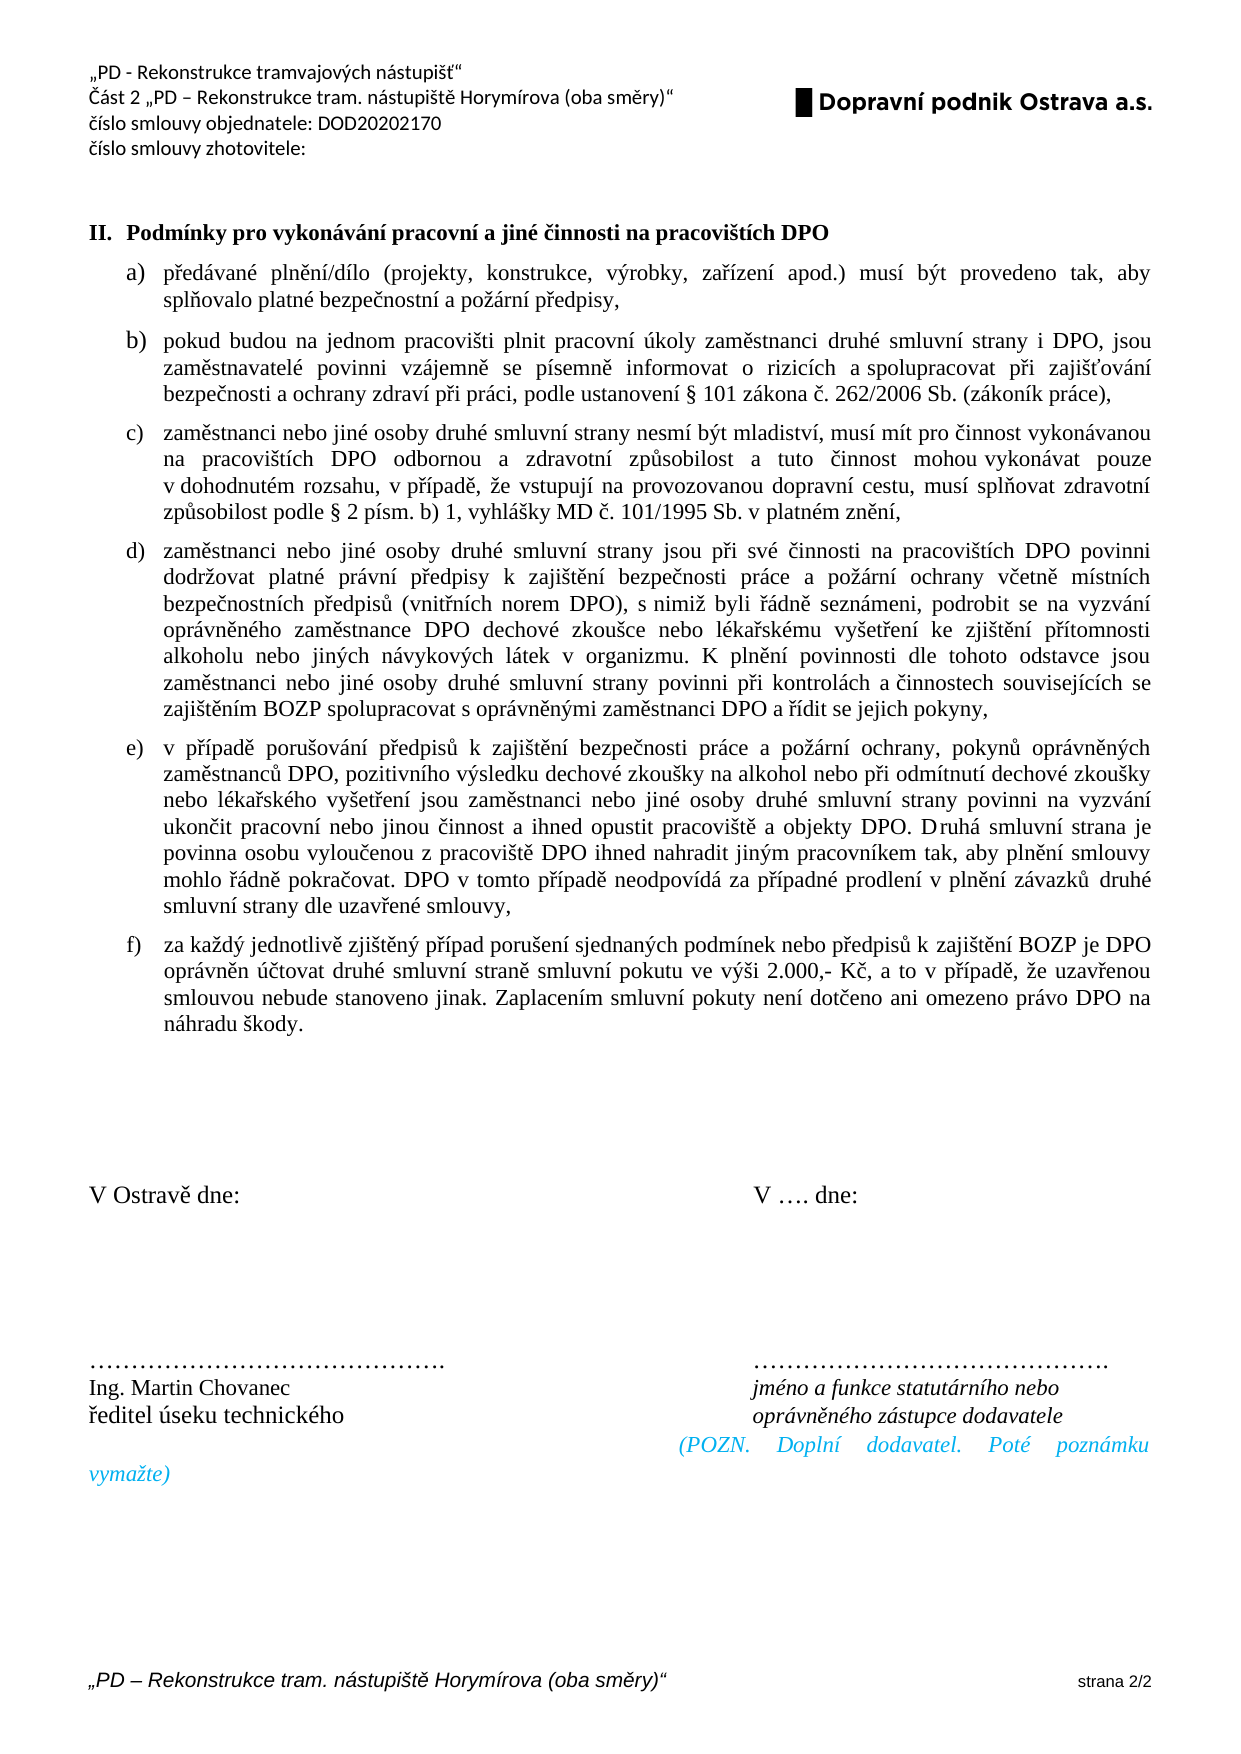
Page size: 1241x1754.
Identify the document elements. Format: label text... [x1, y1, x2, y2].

picture [795, 88, 1152, 117]
text II. Podmínky pro vykonávání pracovní a jiné činnosti na pracovištích DPO [89, 218, 1152, 245]
list zaměstnanci nebo jiné osoby druhé smluvní strany jsou při své činnosti na pracovištích DPO povinni dodržovat platné právní předpisy k zajištění bezpečnosti práce a požární ochrany včetně místních bezpečnostních předpisů (vnitřních norem DPO), s nimiž byli řádně seznámeni, podrobit se na vyzvání oprávněného zaměstnance DPO dechové zkoušce nebo lékařskému vyšetření ke zjištění přítomnosti alkoholu nebo jiných návykových látek v organizmu. K plnění povinnosti dle tohoto odstavce jsou zaměstnanci nebo jiné osoby druhé smluvní strany povinni při kontrolách a činnostech souvisejících se zajištěním BOZP spolupracovat s oprávněnými zaměstnanci DPO a řídit se jejich pokyny, [126, 537, 1152, 721]
text f) za každý jednotlivě zjištěný případ porušení sjednaných podmínek nebo předpisů k zajištění BOZP je DPO oprávněn účtovat druhé smluvní straně smluvní pokutu ve výši 2.000,- Kč, a to v případě, že uzavřenou smlouvou nebude stanoveno jinak. Zaplacením smluvní pokuty není dotčeno ani omezeno právo DPO na náhradu škody. [126, 931, 1152, 1036]
text e) v případě porušování předpisů k zajištění bezpečnosti práce a požární ochrany, pokynů oprávněných zaměstnanců DPO, pozitivního výsledku dechové zkoušky na alkohol nebo při odmítnutí dechové zkoušky nebo lékařského vyšetření jsou zaměstnanci nebo jiné osoby druhé smluvní strany povinni na vyzvání ukončit pracovní nebo jinou činnost a ihned opustit pracoviště a objekty DPO. Druhá smluvní strana je povinna osobu vyloučenou z pracoviště DPO ihned nahradit jiným pracovníkem tak, aby plnění smlouvy mohlo řádně pokračovat. DPO v tomto případě neodpovídá za případné prodlení v plnění závazků druhé smluvní strany dle uzavřené smlouvy, [126, 734, 1152, 918]
text ředitel úseku technického oprávněného zástupce dodavatele (POZN. Doplní dodavatel. Poté poznámku vymažte) [89, 1400, 1152, 1486]
list pokud budou na jednom pracovišti plnit pracovní úkoly zaměstnanci druhé smluvní strany i DPO, jsou zaměstnavatelé povinni vzájemně se písemně informovat o rizicích a spolupracovat při zajišťování bezpečnosti a ochrany zdraví při práci, podle ustanovení § 101 zákona č. 262/2006 Sb. (zákoník práce), [126, 325, 1152, 406]
text Ing. Martin Chovanec jméno a funkce statutárního nebo [89, 1374, 1152, 1400]
list předávané plnění/dílo (projekty, konstrukce, výrobky, zařízení apod.) musí být provedeno tak, aby splňovalo platné bezpečnostní a požární předpisy, [126, 257, 1152, 312]
text c) zaměstnanci nebo jiné osoby druhé smluvní strany nesmí být mladiství, musí mít pro činnost vykonávanou na pracovištích DPO odbornou a zdravotní způsobilost a tuto činnost mohou vykonávat pouze v dohodnutém rozsahu, v případě, že vstupují na provozovanou dopravní cestu, musí splňovat zdravotní způsobilost podle § 2 písm. b) 1, vyhlášky MD č. 101/1995 Sb. v platném znění, [126, 419, 1152, 524]
text ……………………………………. ……………………………………. [89, 1345, 1152, 1374]
text V Ostravě dne: V …. dne: [89, 1180, 1152, 1209]
